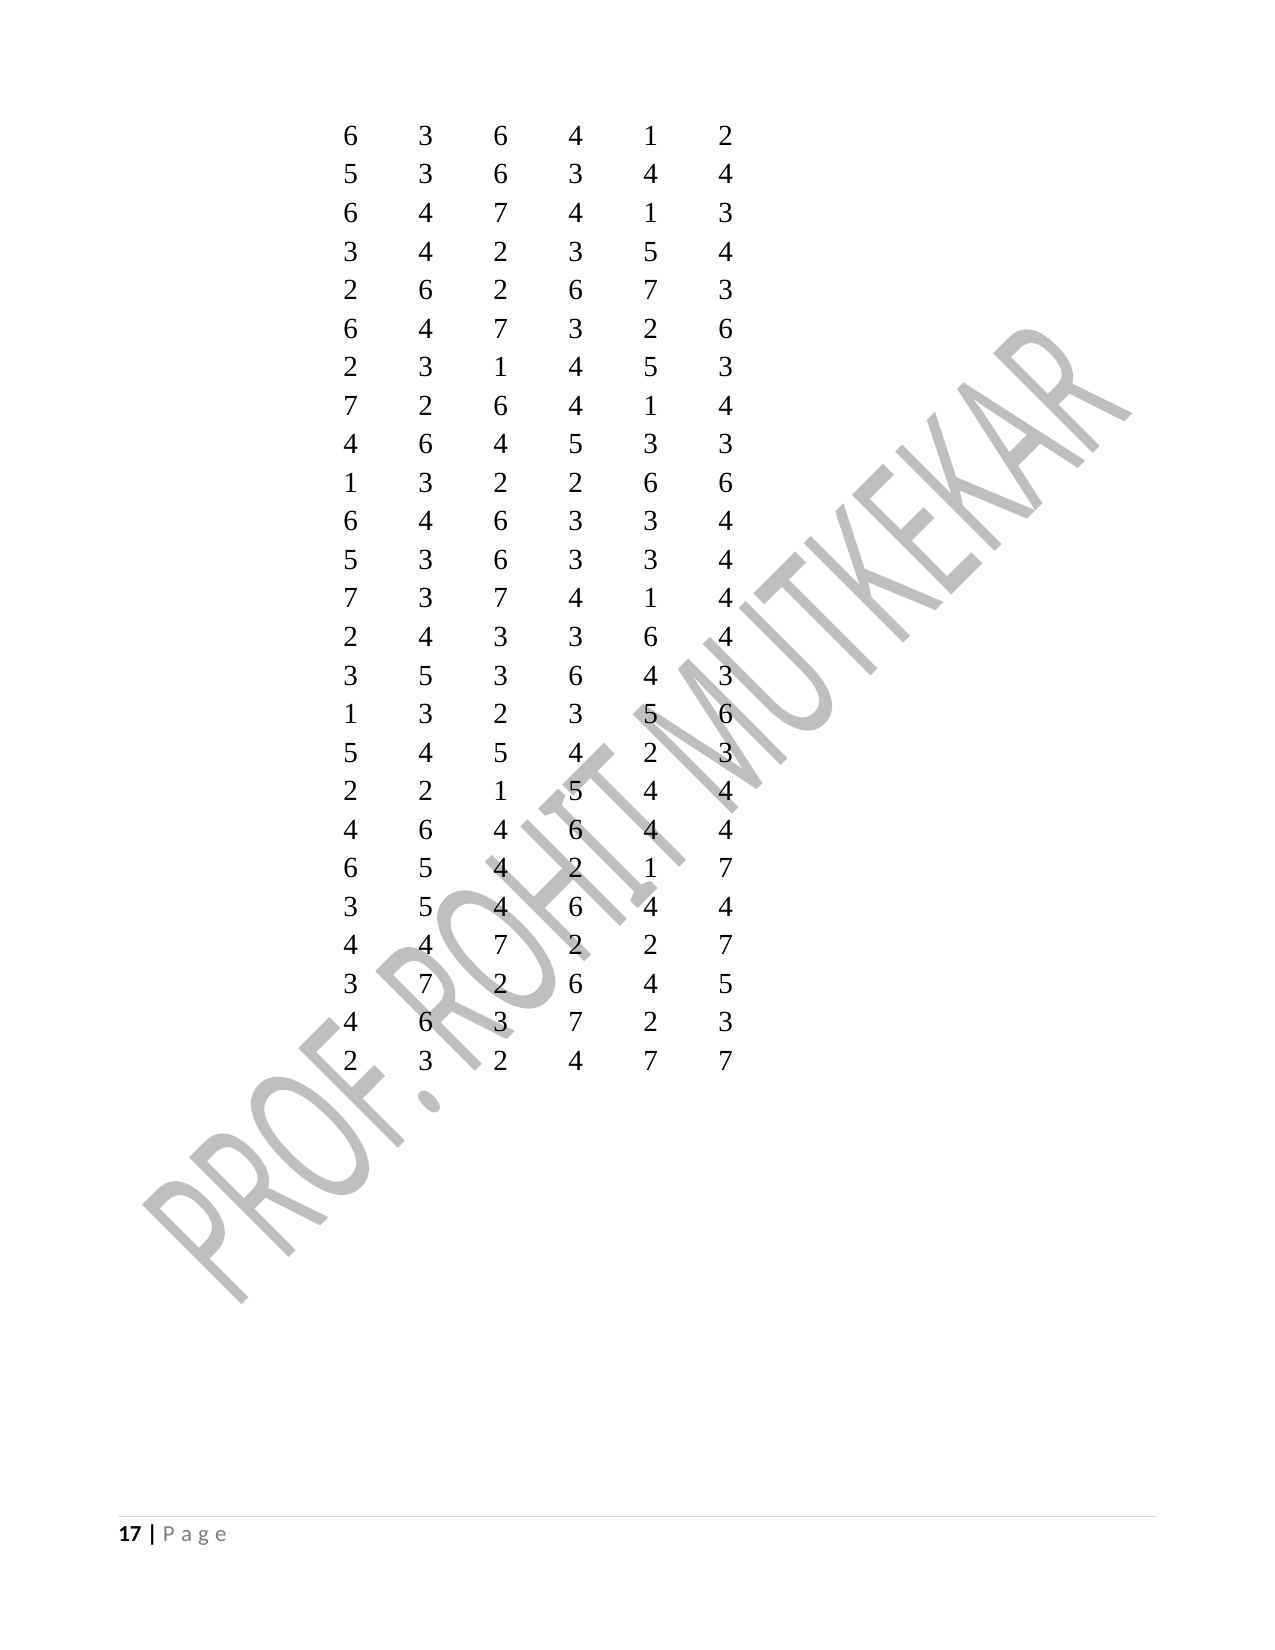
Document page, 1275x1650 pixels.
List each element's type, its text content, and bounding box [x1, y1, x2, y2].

list 5 4 5 4 2 3 [343, 735, 1157, 768]
list 6 5 4 2 1 7 [343, 850, 1157, 884]
list 6 4 7 3 2 6 [343, 311, 1157, 344]
list 1 3 2 3 5 6 [343, 696, 1157, 730]
list 7 3 7 4 1 4 [343, 581, 1157, 614]
list 7 2 6 4 1 4 [343, 388, 1157, 421]
list 3 5 4 6 4 4 [343, 889, 1157, 922]
list 4 6 4 5 3 3 [343, 426, 1157, 460]
list 2 3 1 4 5 3 [343, 349, 1157, 383]
list 2 6 2 6 7 3 [343, 272, 1157, 306]
list 4 6 4 6 4 4 [343, 812, 1157, 845]
list 3 5 3 6 4 3 [343, 658, 1157, 691]
list 3 7 2 6 4 5 [343, 966, 1157, 999]
list 4 4 7 2 2 7 [343, 927, 1157, 961]
list 5 3 6 3 3 4 [343, 542, 1157, 576]
list 6 3 6 4 1 2 [343, 118, 1157, 152]
list 1 3 2 2 6 6 [343, 465, 1157, 498]
list 2 3 2 4 7 7 [343, 1043, 1157, 1077]
list 4 6 3 7 2 3 [343, 1004, 1157, 1038]
list 5 3 6 3 4 4 [343, 157, 1157, 190]
list 3 4 2 3 5 4 [343, 234, 1157, 267]
list 2 4 3 3 6 4 [343, 619, 1157, 653]
list 6 4 7 4 1 3 [343, 195, 1157, 229]
list 6 4 6 3 3 4 [343, 503, 1157, 537]
list 2 2 1 5 4 4 [343, 773, 1157, 807]
